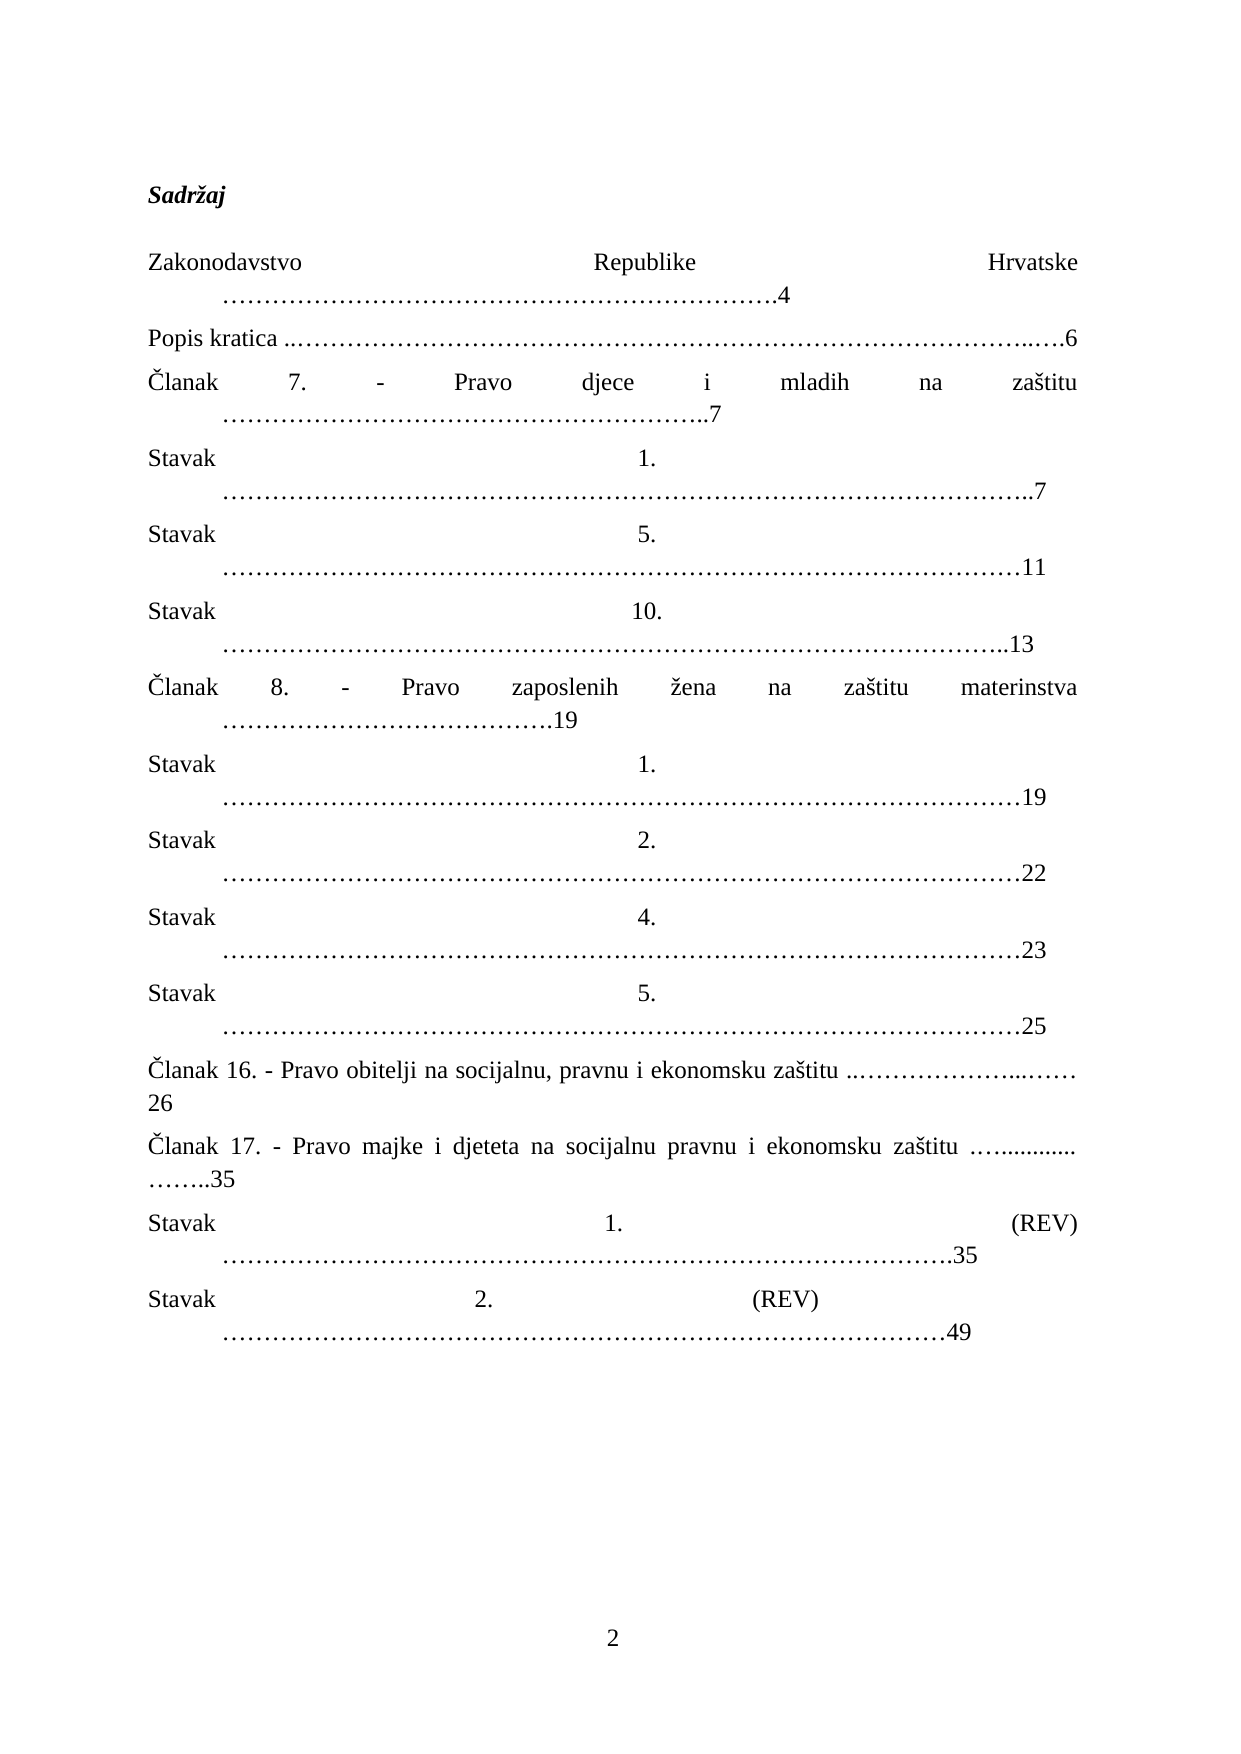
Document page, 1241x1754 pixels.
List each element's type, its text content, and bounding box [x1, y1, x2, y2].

text Članak 17. - Pravo majke i djeteta na socijalnu pravnu i ekonomsku zaštitu .…............……..35 [148, 1131, 1078, 1193]
text Članak 16. - Pravo obitelji na socijalnu, pravnu i ekonomsku zaštitu ..………………...……26 [148, 1055, 1078, 1116]
text Stavak 5. ……………………………………………………………………………………25 [148, 978, 1078, 1040]
text Stavak 1. ……………………………………………………………………………………..7 [148, 443, 1078, 505]
text Sadržaj [148, 181, 1078, 209]
text Stavak 2. (REV) ……………………………………………………………………………49 [148, 1284, 1078, 1346]
text Stavak 1. (REV) …………………………………………………………………………….35 [148, 1208, 1078, 1269]
text Članak 8. - Pravo zaposlenih žena na zaštitu materinstva ………………………………….19 [148, 672, 1078, 734]
text Stavak 4. ……………………………………………………………………………………23 [148, 902, 1078, 963]
text Stavak 5. ……………………………………………………………………………………11 [148, 519, 1078, 581]
text Popis kratica ..……………………………………………………………………………..….6 [148, 323, 1078, 352]
text Stavak 2. ……………………………………………………………………………………22 [148, 825, 1078, 887]
text Članak 7. - Pravo djece i mladih na zaštitu …………………………………………………..7 [148, 367, 1078, 428]
text Stavak 10. …………………………………………………………………………………..13 [148, 596, 1078, 658]
text Stavak 1. ……………………………………………………………………………………19 [148, 749, 1078, 811]
text Zakonodavstvo Republike Hrvatske ………………………………………………………….4 [148, 247, 1078, 308]
